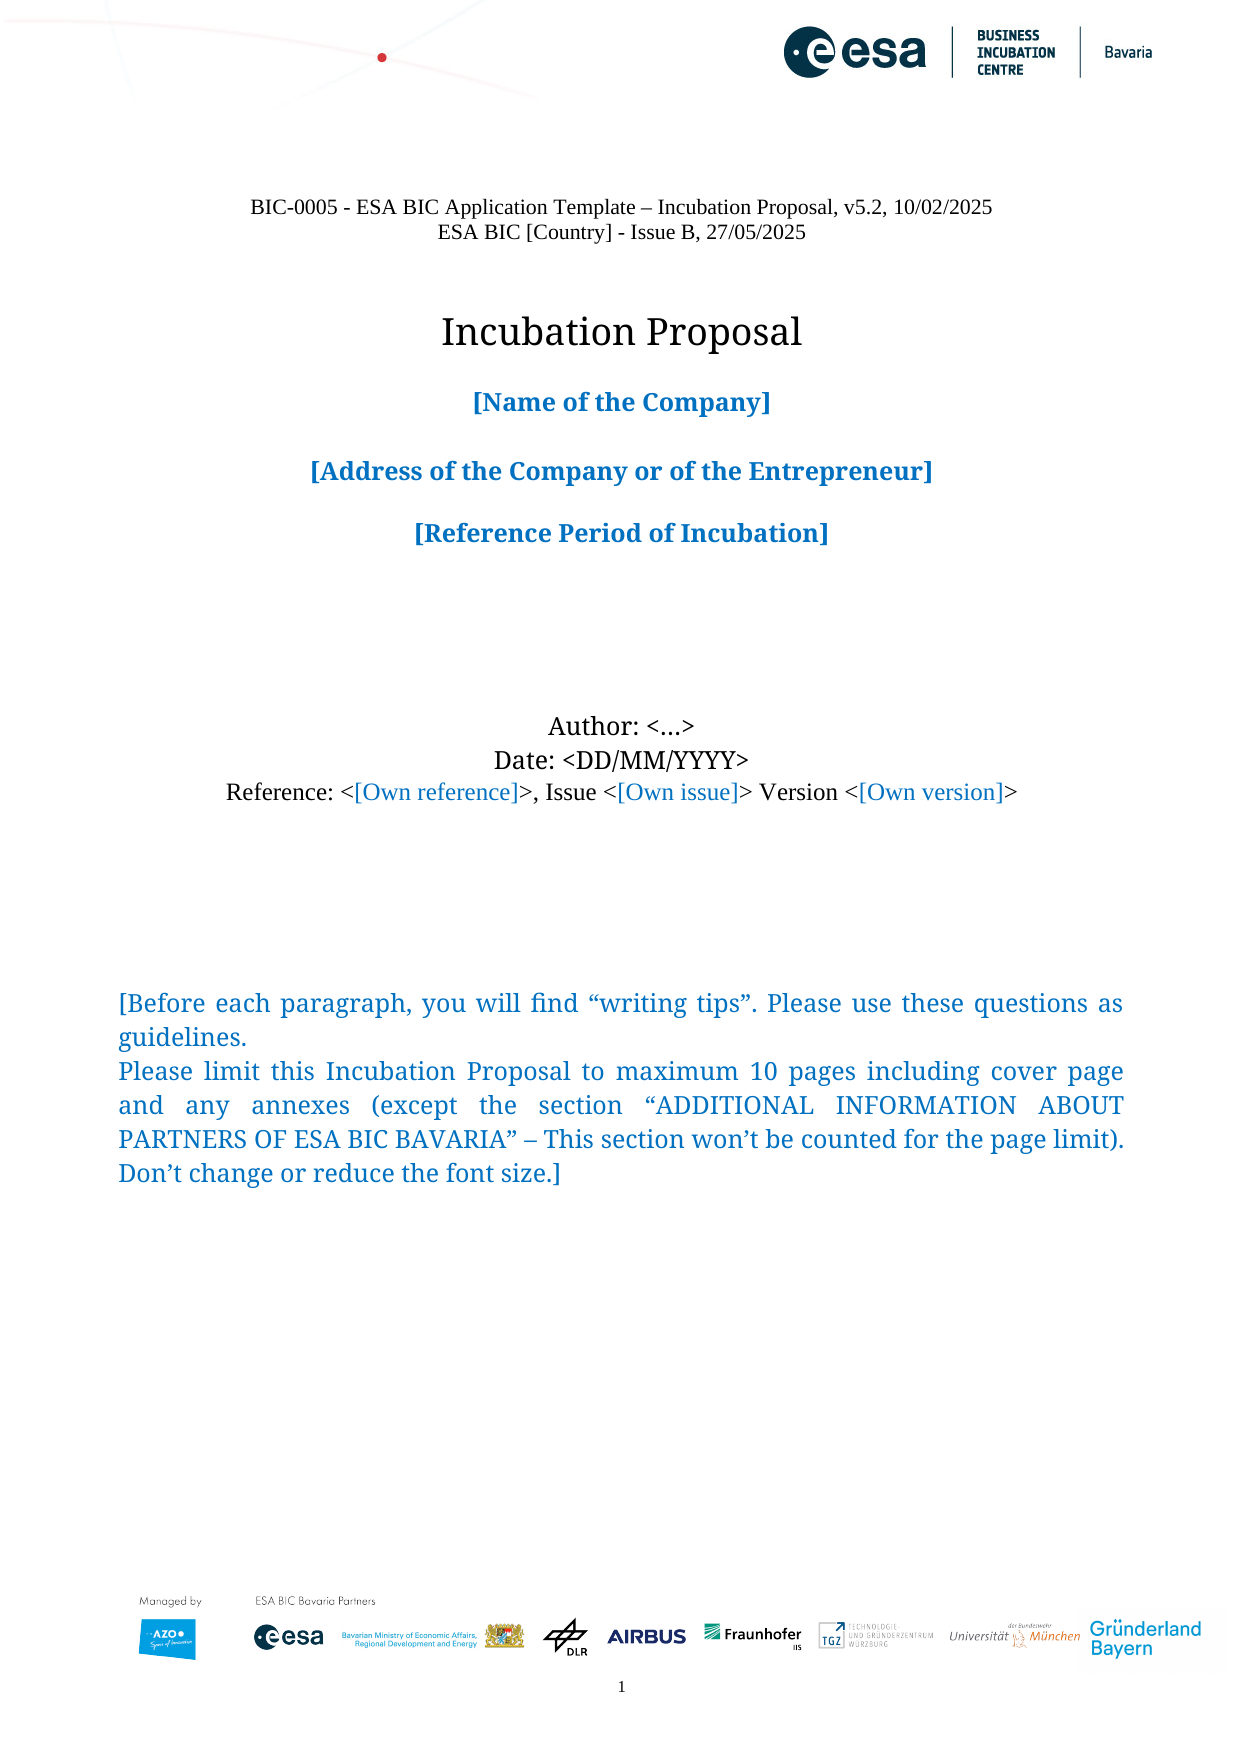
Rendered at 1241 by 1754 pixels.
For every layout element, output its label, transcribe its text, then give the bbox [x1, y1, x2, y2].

text [Before each paragraph, you will find “writing tips”. Please use these questions as guidelines. [118, 986, 1125, 1054]
text Author: <…> [118, 709, 1125, 743]
text Please limit this Incubation Proposal to maximum 10 pages including cover page and any annexes (except the section “ADDITIONAL INFORMATION ABOUT PARTNERS OF ESA BIC BAVARIA” – This section won’t be counted for the page limit). Don’t change or reduce the font size.] [118, 1054, 1125, 1190]
text Reference: <[Own reference]>, Issue <[Own issue]> Version <[Own version]> [118, 777, 1125, 806]
text [Name of the Company] [118, 385, 1125, 419]
text BIC-0005 - ESA BIC Application Template – Incubation Proposal, v5.2, 10/02/2025 [118, 194, 1125, 219]
picture [1, 0, 1239, 1751]
text ESA BIC [Country] - Issue B, 27/05/2025 [118, 219, 1125, 244]
text Incubation Proposal [118, 305, 1125, 356]
text [Reference Period of Incubation] [118, 516, 1125, 550]
text [Address of the Company or of the Entrepreneur] [118, 453, 1125, 487]
text Date: <DD/MM/YYYY> [118, 743, 1125, 777]
